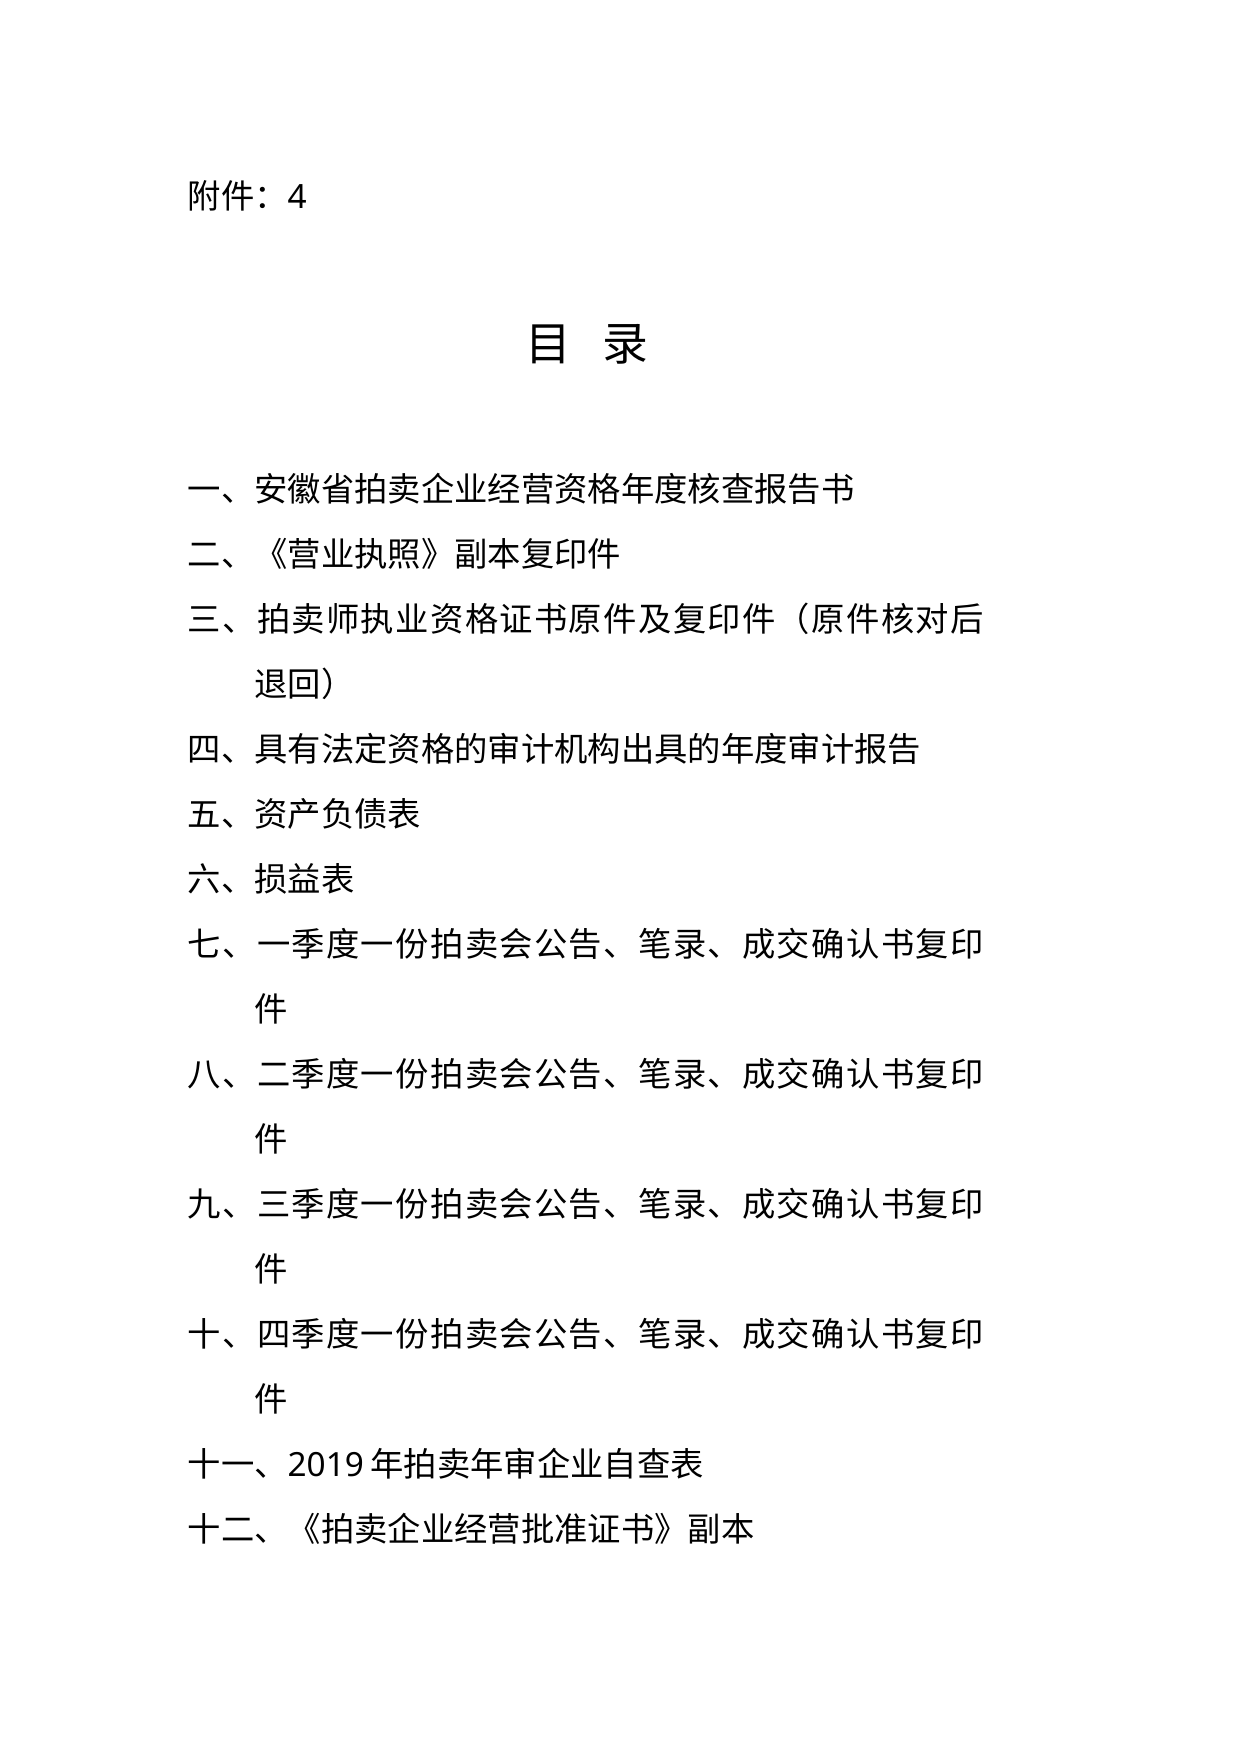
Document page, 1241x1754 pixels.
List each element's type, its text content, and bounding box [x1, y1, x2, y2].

text 五、资产负债表 [187, 779, 986, 844]
text 十一、2019年拍卖年审企业自查表 [187, 1429, 986, 1494]
text 四、具有法定资格的审计机构出具的年度审计报告 [187, 714, 986, 779]
text 十二、《拍卖企业经营批准证书》副本 [187, 1494, 986, 1559]
text 十、四季度一份拍卖会公告、笔录、成交确认书复印件 [187, 1299, 986, 1429]
text 目 录 [187, 292, 986, 389]
text 二、《营业执照》副本复印件 [187, 519, 986, 584]
text 八、二季度一份拍卖会公告、笔录、成交确认书复印件 [187, 1039, 986, 1169]
text 六、损益表 [187, 844, 986, 909]
text 一、安徽省拍卖企业经营资格年度核查报告书 [187, 454, 986, 519]
text 三、拍卖师执业资格证书原件及复印件（原件核对后退回） [187, 584, 986, 714]
text 九、三季度一份拍卖会公告、笔录、成交确认书复印件 [187, 1169, 986, 1299]
text 七、一季度一份拍卖会公告、笔录、成交确认书复印件 [187, 909, 986, 1039]
text 附件：4 [187, 162, 986, 227]
